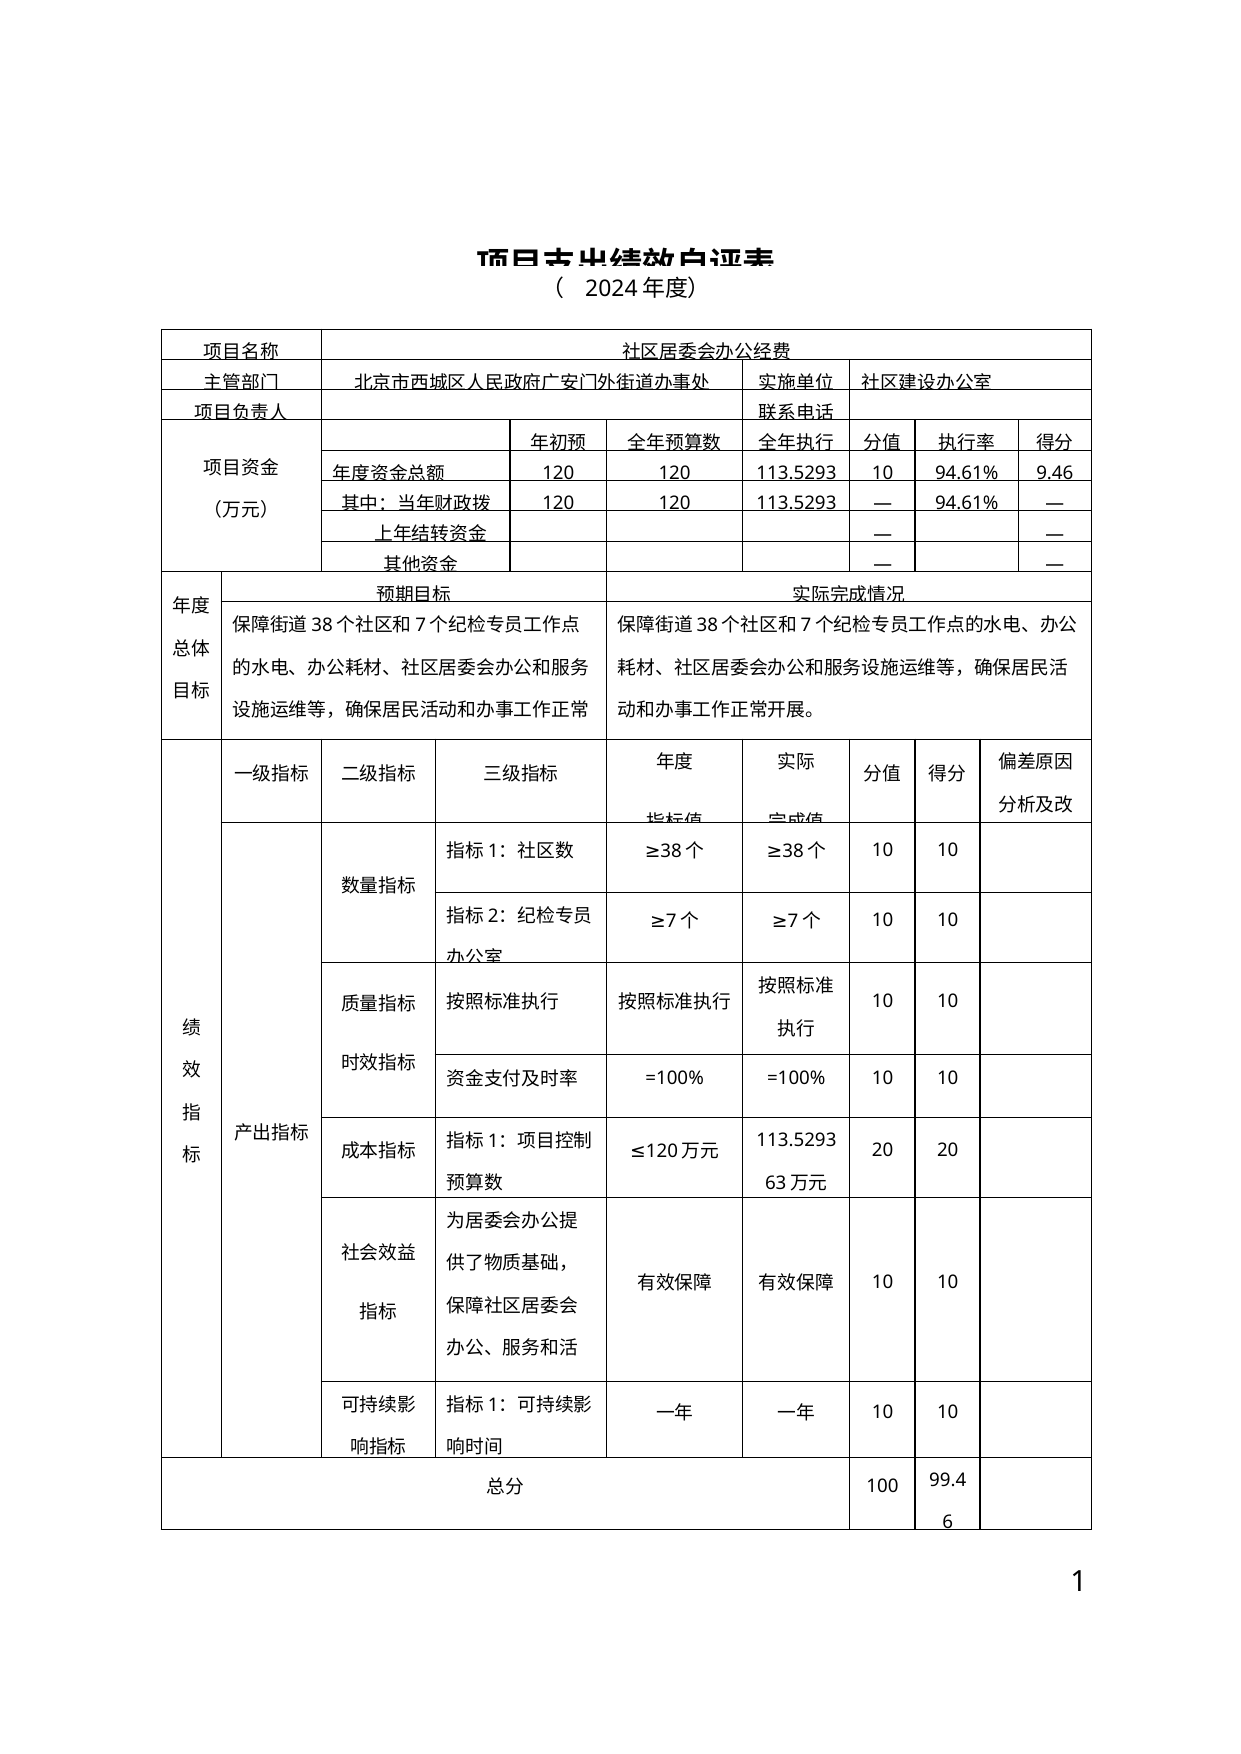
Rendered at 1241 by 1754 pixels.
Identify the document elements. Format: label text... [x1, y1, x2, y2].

table_cell 113.529363 [743, 451, 849, 480]
table_cell ≥38个 [743, 823, 849, 892]
table_cell 执行率 [916, 420, 1018, 450]
table_cell 10 [850, 1382, 914, 1457]
table_cell 10 [916, 1198, 979, 1381]
table_cell 10 [850, 1055, 914, 1117]
table_cell 按照标准执行 [743, 963, 849, 1054]
table_cell =100% [743, 1055, 849, 1117]
table_cell 99.46 [916, 1458, 979, 1529]
table_cell — [1019, 511, 1091, 541]
table_cell 得分 [1019, 420, 1091, 450]
table_cell 20 [916, 1118, 979, 1197]
table_cell [743, 511, 849, 541]
table_cell 产出指标 [222, 823, 321, 1457]
table_cell [743, 542, 849, 571]
table_cell （ 2024年度） [161, 266, 1091, 328]
table_cell [511, 542, 606, 571]
table_cell 10 [850, 451, 914, 480]
table_cell 120 [607, 451, 742, 480]
table_cell 指标1：项目控制预算数 [436, 1118, 606, 1197]
table_cell 94.61% [916, 481, 1018, 510]
table_cell 10 [850, 823, 914, 892]
table_cell 10 [916, 893, 979, 962]
table_cell [981, 1118, 1091, 1197]
table_cell — [1019, 542, 1091, 571]
table_cell 10 [916, 963, 979, 1054]
table_cell 指标1：可持续影响时间 [436, 1382, 606, 1457]
table_cell [850, 390, 1091, 419]
table_cell 质量指标 时效指标 [322, 963, 435, 1117]
table_cell 113.529363万元 [743, 1118, 849, 1197]
table_cell 保障街道38个社区和7个纪检专员工作点的水电、办公耗材、社区居委会办公和服务设施运维等，确保居民活动和办事工作正常开展。 [222, 602, 606, 738]
table_cell ≥38个 [607, 823, 742, 892]
table_cell [981, 823, 1091, 892]
table_cell 全年预算数 [607, 420, 742, 450]
table_cell ≥7个 [607, 893, 742, 962]
table_cell 10 [916, 823, 979, 892]
table_cell 年初预算数 [511, 420, 606, 450]
table_cell 社区建设办公室 [850, 360, 1091, 389]
table_cell 分值 [850, 740, 914, 822]
table_cell 年度总体目标 [162, 572, 221, 738]
table_cell 10 [850, 963, 914, 1054]
table_cell — [1019, 481, 1091, 510]
table_cell 一年 [607, 1382, 742, 1457]
table_cell [322, 420, 509, 450]
table_cell 9.46 [1019, 451, 1091, 480]
table_cell [322, 390, 742, 419]
table_cell 上年结转资金 [322, 511, 509, 541]
table_cell — [850, 542, 914, 571]
table_cell 项目资金 （万元） [162, 420, 321, 571]
table_cell 113.529363 [743, 481, 849, 510]
table_cell 实际 完成值 [743, 740, 849, 822]
table_cell 二级指标 [322, 740, 435, 822]
table_cell 总分 [162, 1458, 849, 1529]
table_cell 100 [850, 1458, 914, 1529]
table_cell 指标1：社区数 [436, 823, 606, 892]
table_cell 联系电话 [743, 390, 849, 419]
table_cell 资金支付及时率 [436, 1055, 606, 1117]
table_cell 主管部门 [162, 360, 321, 389]
table_cell [981, 1055, 1091, 1117]
table_cell =100% [607, 1055, 742, 1117]
table_cell [981, 893, 1091, 962]
table_cell [981, 1198, 1091, 1381]
table_cell 年度 指标值 [607, 740, 742, 822]
table_cell 年度资金总额 [322, 451, 509, 480]
table_cell 按照标准执行 [607, 963, 742, 1054]
table_cell 有效保障 [607, 1198, 742, 1381]
table_cell 绩 效 指 标 [162, 740, 221, 1457]
table_cell 一年 [743, 1382, 849, 1457]
table_cell — [850, 481, 914, 510]
table_cell 得分 [916, 740, 979, 822]
table_cell 实际完成情况 [607, 572, 1091, 601]
table_cell 可持续影响指标 [322, 1382, 435, 1457]
table_cell [607, 542, 742, 571]
table_cell 120 [511, 451, 606, 480]
table_cell [981, 963, 1091, 1054]
table_cell 社会效益 指标 [322, 1198, 435, 1381]
table_cell 指标2：纪检专员办公室 [436, 893, 606, 962]
table_cell 偏差原因分析及改进措施 [981, 740, 1091, 822]
table_cell 数量指标 [322, 823, 435, 962]
table_cell 社区居委会办公经费 [322, 330, 1091, 359]
table_cell 120 [511, 481, 606, 510]
table_cell [511, 511, 606, 541]
table_cell 预期目标 [222, 572, 606, 601]
table_cell 10 [850, 1198, 914, 1381]
table_cell [916, 511, 1018, 541]
table_cell 94.61% [916, 451, 1018, 480]
table_cell 三级指标 [436, 740, 606, 822]
table_cell 项目负责人 [162, 390, 321, 419]
table_cell [607, 511, 742, 541]
table_cell 分值 [850, 420, 914, 450]
table_cell ≤120万元 [607, 1118, 742, 1197]
table_header 项目支出绩效自评表 [161, 220, 1091, 266]
table_cell [981, 1382, 1091, 1457]
table_cell 全年执行数 [743, 420, 849, 450]
table_cell 项目名称 [162, 330, 321, 359]
table_cell 北京市西城区人民政府广安门外街道办事处 [322, 360, 742, 389]
table_cell 保障街道38个社区和7个纪检专员工作点的水电、办公耗材、社区居委会办公和服务设施运维等，确保居民活动和办事工作正常开展。 [607, 602, 1091, 738]
table_cell [981, 1458, 1091, 1529]
table_cell 成本指标 [322, 1118, 435, 1197]
table_cell 其他资金 [322, 542, 509, 571]
table_cell 10 [850, 893, 914, 962]
table_cell 120 [607, 481, 742, 510]
table_cell — [850, 511, 914, 541]
table_cell 为居委会办公提供了物质基础，保障社区居委会办公、服务和活动场所运行正常，服务规范、安全、便利。 [436, 1198, 606, 1381]
table_cell 一级指标 [222, 740, 321, 822]
table_cell 有效保障 [743, 1198, 849, 1381]
table_cell 实施单位 [743, 360, 849, 389]
table_cell [916, 542, 1018, 571]
table_cell 10 [916, 1382, 979, 1457]
table_cell 20 [850, 1118, 914, 1197]
table_cell ≥7个 [743, 893, 849, 962]
table_cell 10 [916, 1055, 979, 1117]
table_cell 按照标准执行 [436, 963, 606, 1054]
table_cell 其中：当年财政拨款 [322, 481, 509, 510]
